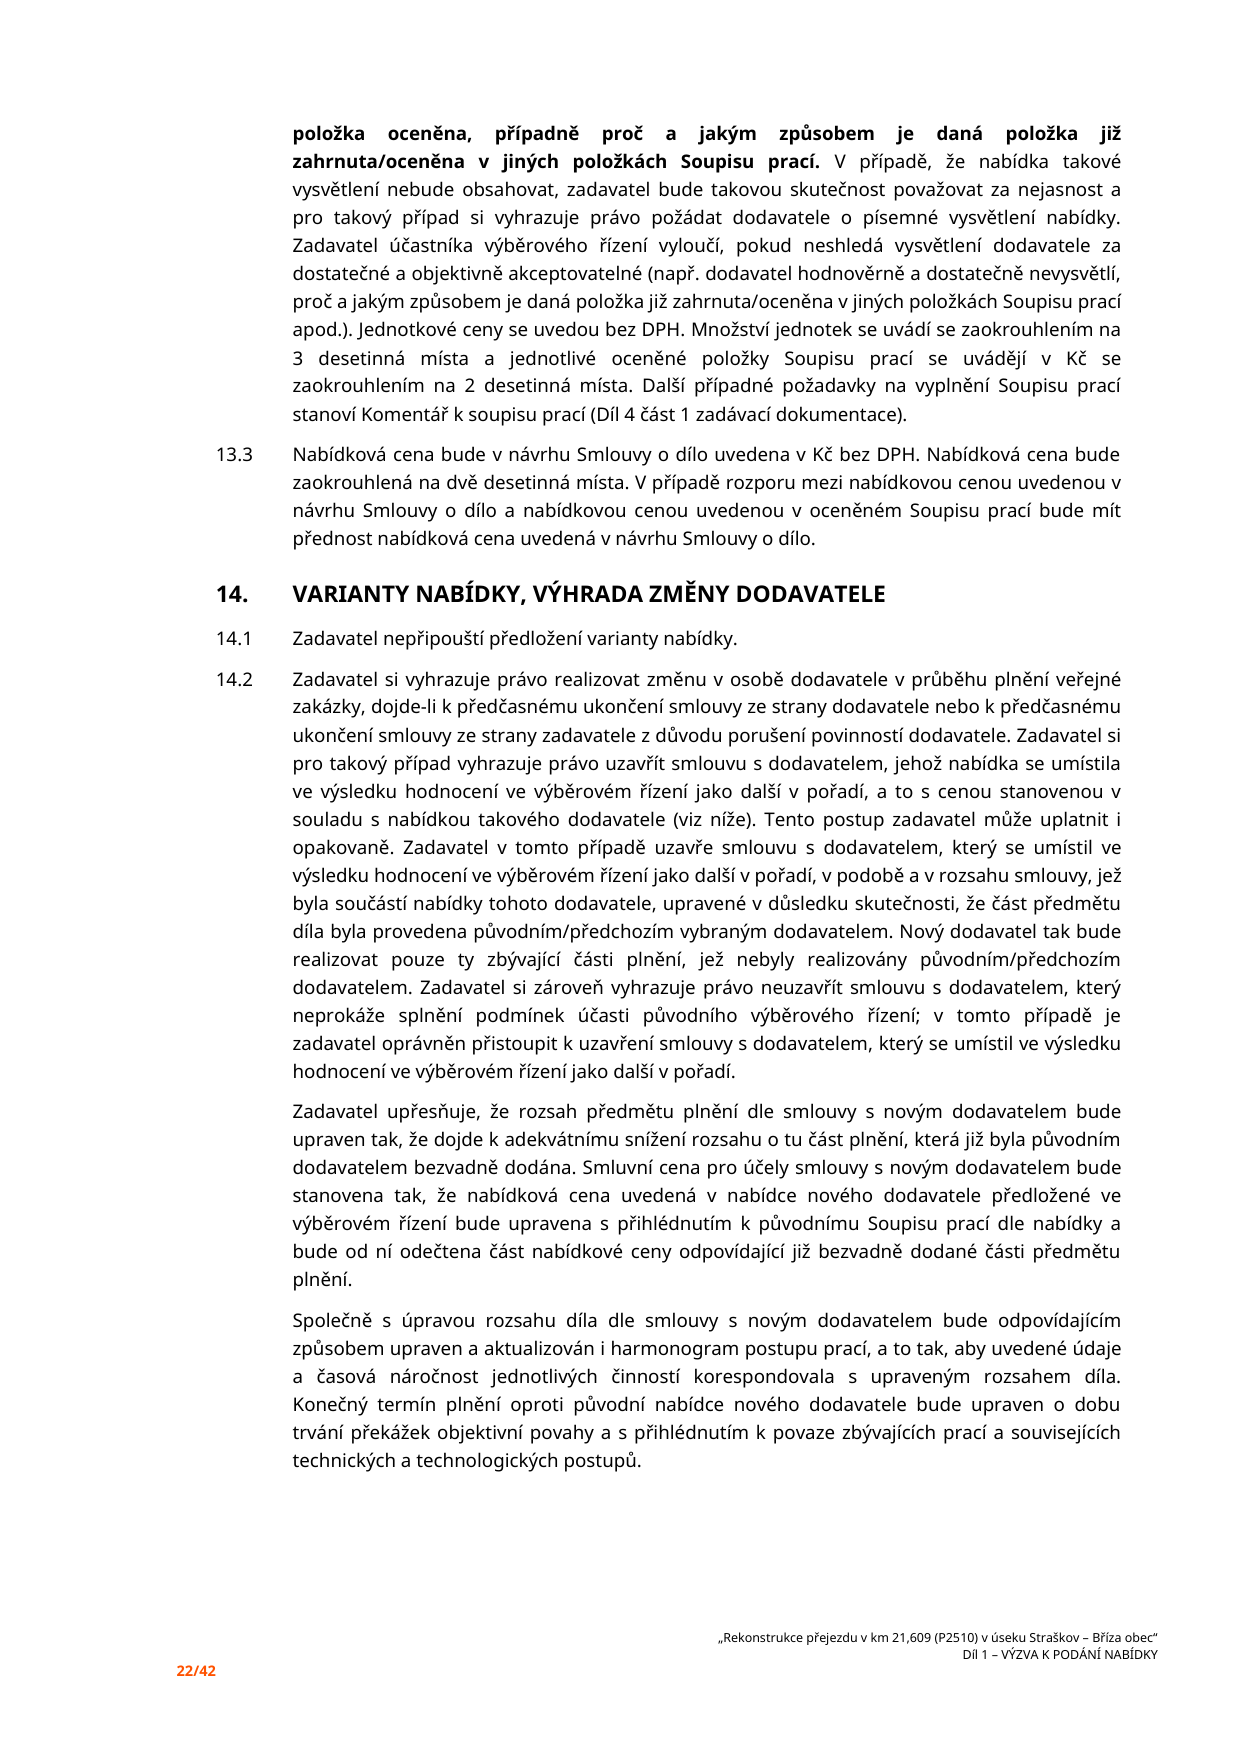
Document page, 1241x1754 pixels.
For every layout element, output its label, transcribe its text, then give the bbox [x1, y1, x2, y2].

text VARIANTY NABÍDKY, VÝHRADA ZMĚNY DODAVATELE [216, 578, 1122, 610]
text Zadavatel si vyhrazuje právo realizovat změnu v osobě dodavatele v průběhu plnění veřejné zakázky, dojde-li k předčasnému ukončení smlouvy ze strany dodavatele nebo k předčasnému ukončení smlouvy ze strany zadavatele z důvodu porušení povinností dodavatele. Zadavatel si pro takový případ vyhrazuje právo uzavřít smlouvu s dodavatelem, jehož nabídka se umístila ve výsledku hodnocení ve výběrovém řízení jako další v pořadí, a to s cenou stanovenou v souladu s nabídkou takového dodavatele (viz níže). Tento postup zadavatel může uplatnit i opakovaně. Zadavatel v tomto případě uzavře smlouvu s dodavatelem, který se umístil ve výsledku hodnocení ve výběrovém řízení jako další v pořadí, v podobě a v rozsahu smlouvy, jež byla součástí nabídky tohoto dodavatele, upravené v důsledku skutečnosti, že část předmětu díla byla provedena původním/předchozím vybraným dodavatelem. Nový dodavatel tak bude realizovat pouze ty zbývající části plnění, jež nebyly realizovány původním/předchozím dodavatelem. Zadavatel si zároveň vyhrazuje právo neuzavřít smlouvu s dodavatelem, který neprokáže splnění podmínek účasti původního výběrového řízení; v tomto případě je zadavatel oprávněn přistoupit k uzavření smlouvy s dodavatelem, který se umístil ve výsledku hodnocení ve výběrovém řízení jako další v pořadí. [216, 666, 1122, 1084]
list Společně s úpravou rozsahu díla dle smlouvy s novým dodavatelem bude odpovídajícím způsobem upraven a aktualizován i harmonogram postupu prací, a to tak, aby uvedené údaje a časová náročnost jednotlivých činností korespondovala s upraveným rozsahem díla. Konečný termín plnění oproti původní nabídce nového dodavatele bude upraven o dobu trvání překážek objektivní povahy a s přihlédnutím k povaze zbývajících prací a souvisejících technických a technologických postupů. [292, 1307, 1122, 1473]
text Zadavatel nepřipouští předložení varianty nabídky. [216, 625, 1122, 651]
text Nabídková cena bude v návrhu Smlouvy o dílo uvedena v Kč bez DPH. Nabídková cena bude zaokrouhlená na dvě desetinná místa. V případě rozporu mezi nabídkovou cenou uvedenou v návrhu Smlouvy o dílo a nabídkovou cenou uvedenou v oceněném Soupisu prací bude mít přednost nabídková cena uvedená v návrhu Smlouvy o dílo. [216, 441, 1122, 551]
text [216, 121, 1122, 426]
list Zadavatel upřesňuje, že rozsah předmětu plnění dle smlouvy s novým dodavatelem bude upraven tak, že dojde k adekvátnímu snížení rozsahu o tu část plnění, která již byla původním dodavatelem bezvadně dodána. Smluvní cena pro účely smlouvy s novým dodavatelem bude stanovena tak, že nabídková cena uvedená v nabídce nového dodavatele předložené ve výběrovém řízení bude upravena s přihlédnutím k původnímu Soupisu prací dle nabídky a bude od ní odečtena část nabídkové ceny odpovídající již bezvadně dodané části předmětu plnění. [292, 1099, 1122, 1292]
